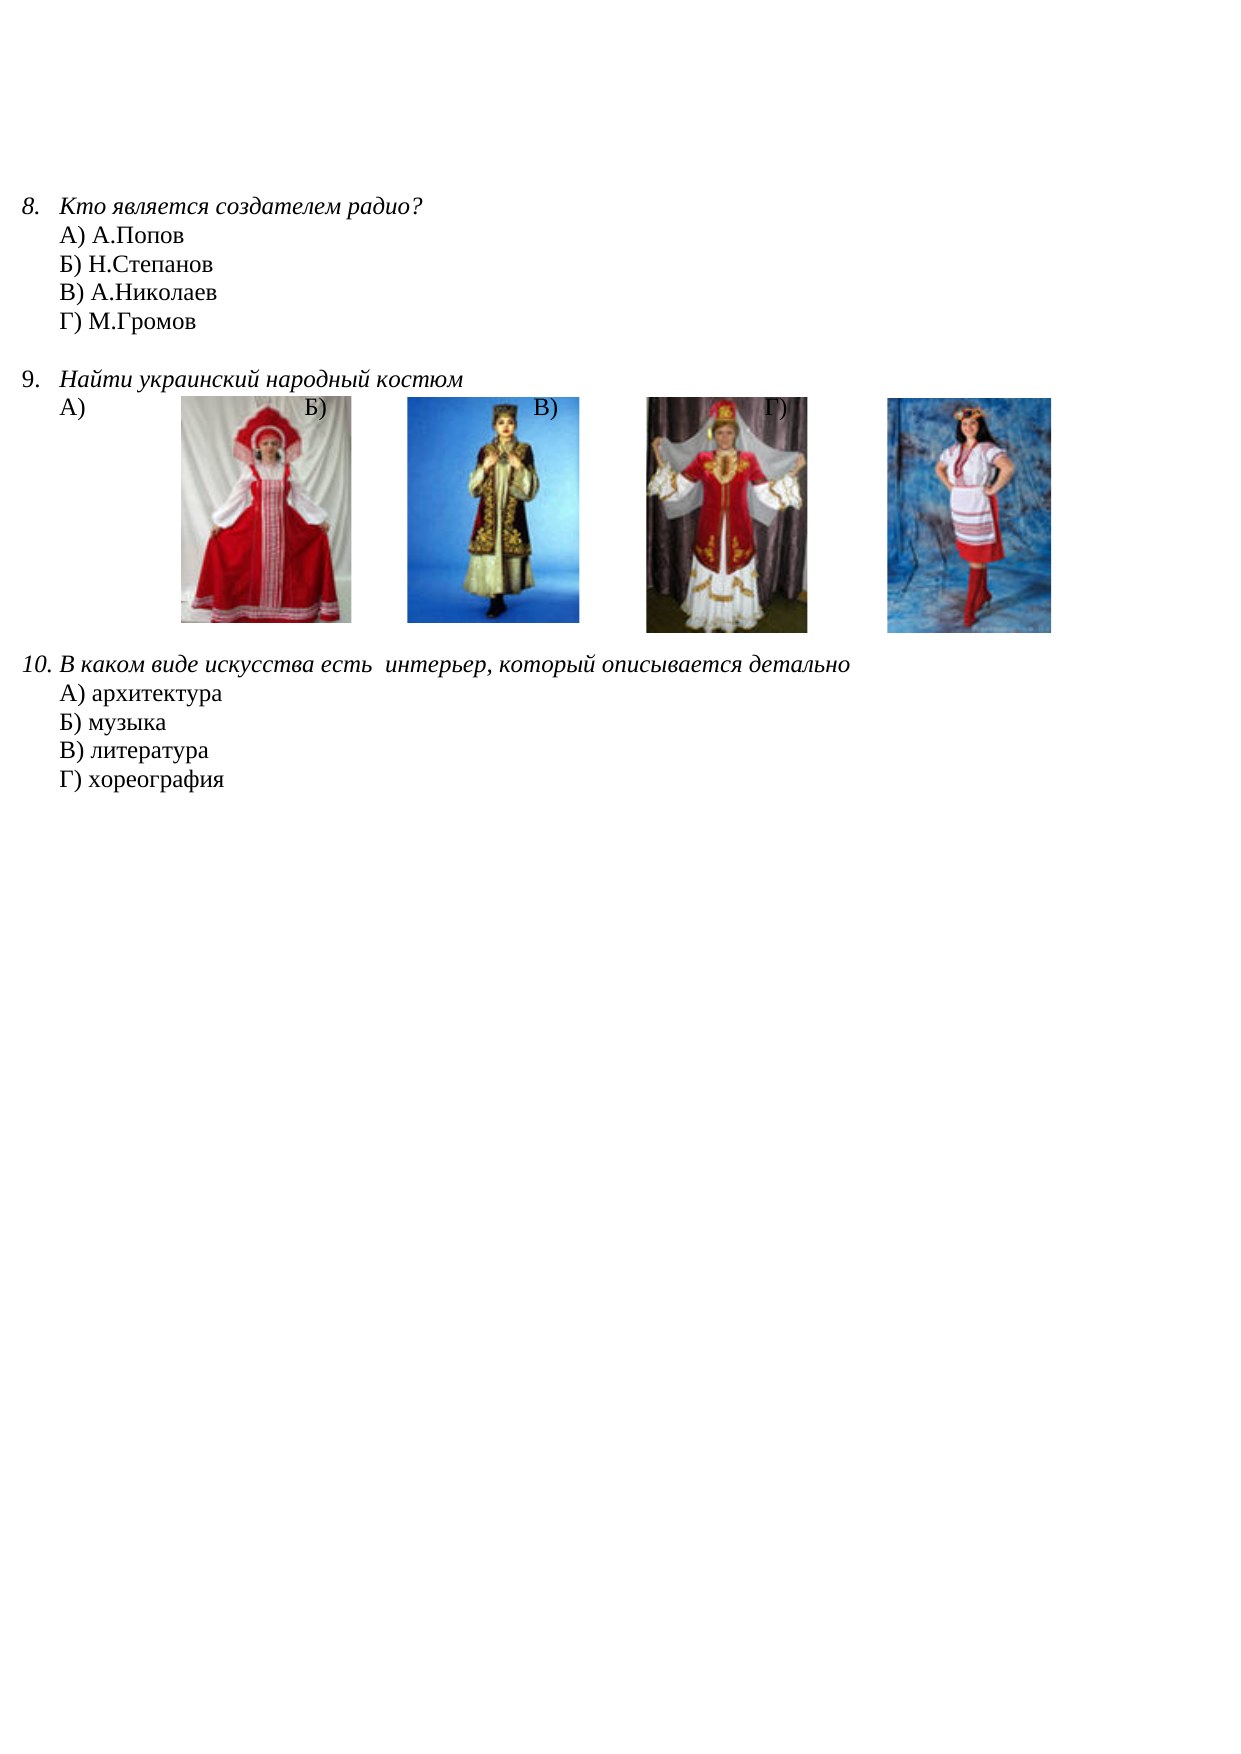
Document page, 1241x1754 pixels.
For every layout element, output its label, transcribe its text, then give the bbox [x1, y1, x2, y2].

picture [646, 421, 808, 633]
picture [407, 421, 580, 623]
text А) А.Попов [59, 220, 1152, 249]
text Б) Н.Степанов [59, 249, 1152, 277]
list Найти украинский народный костюм [22, 364, 1152, 392]
text А) Б) В) Г) [59, 392, 1152, 421]
picture [887, 421, 1052, 633]
text А) архитектура [59, 678, 1152, 707]
text Г) хореография [59, 764, 1152, 793]
text Г) М.Громов [59, 306, 1152, 335]
list Кто является создателем радио? [22, 191, 1152, 220]
picture [181, 421, 352, 623]
list В каком виде искусства есть интерьер, который описывается детально [22, 649, 1152, 678]
text В) А.Николаев [59, 277, 1152, 306]
text Б) музыка [59, 707, 1152, 735]
text В) литература [59, 735, 1152, 764]
